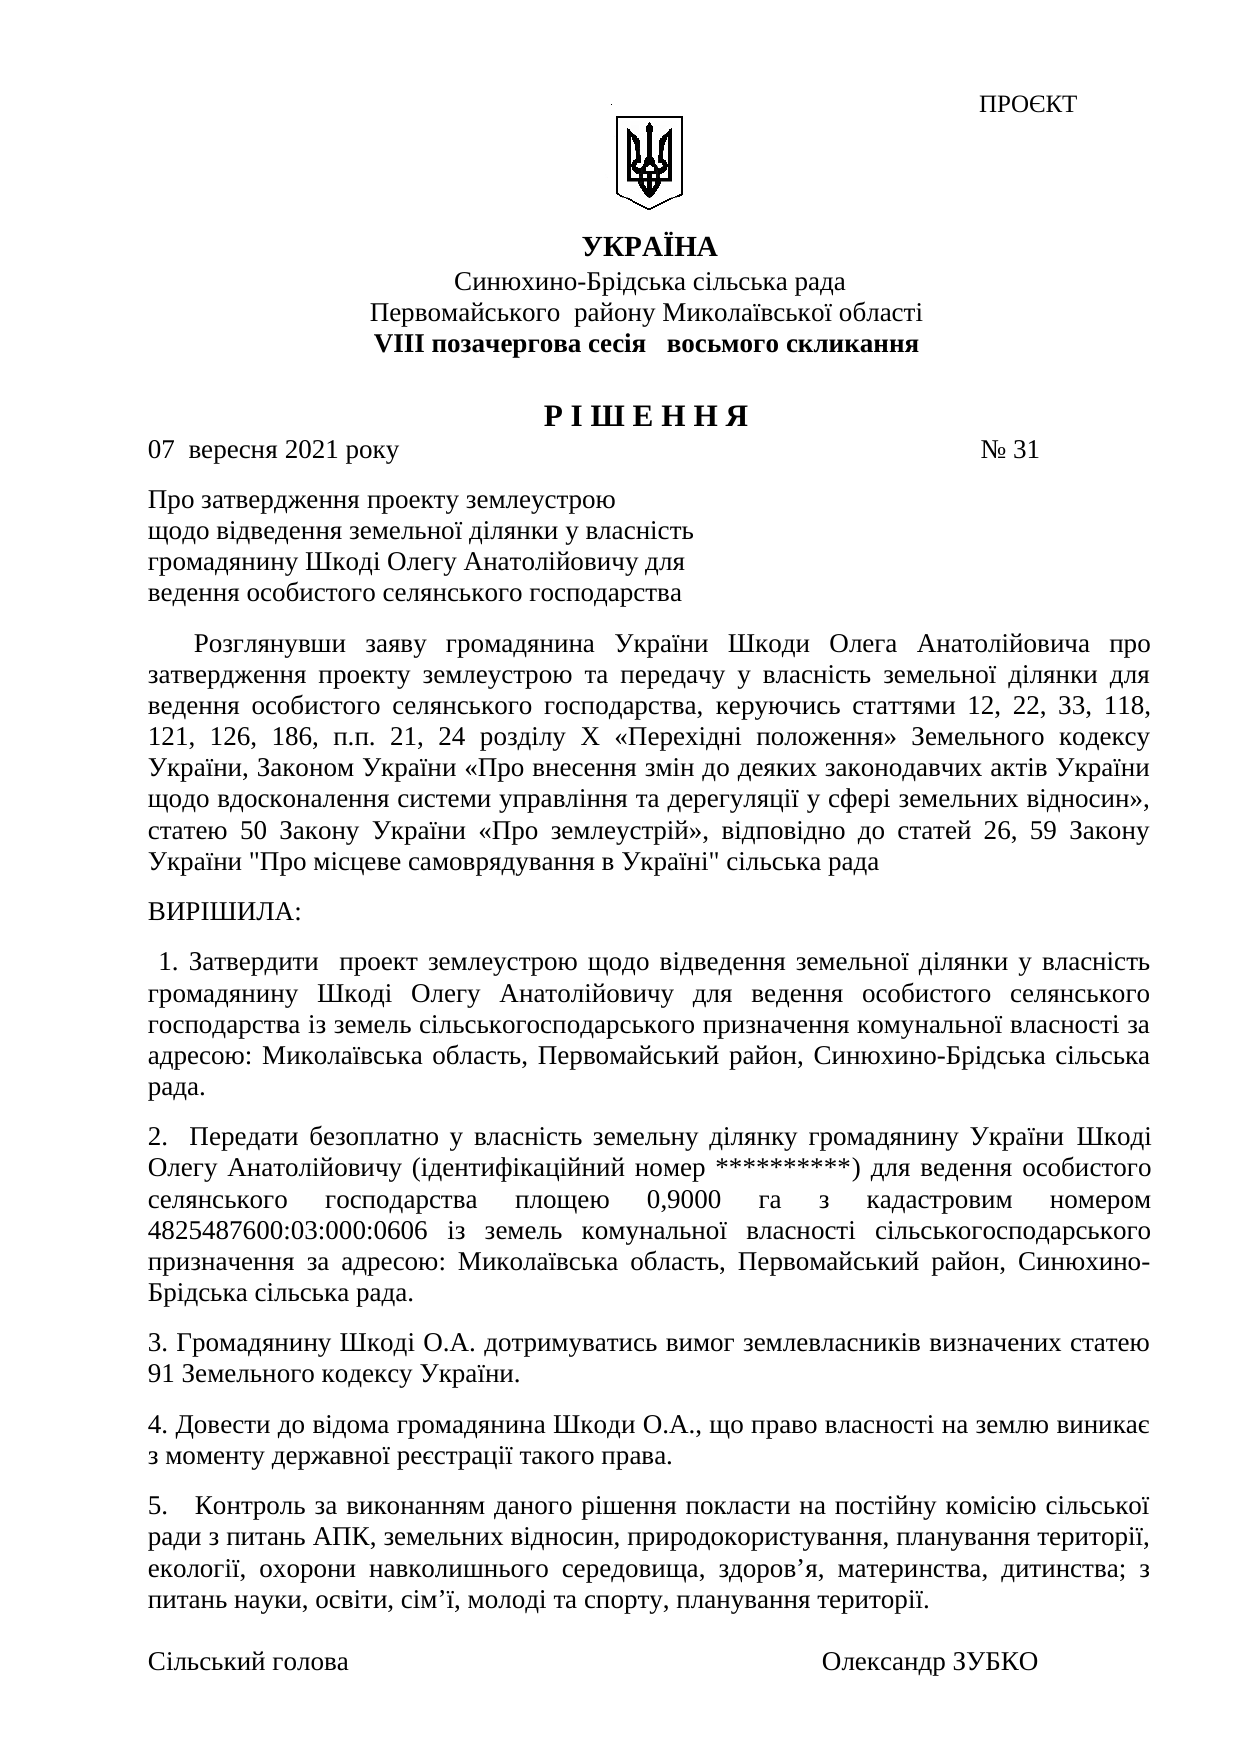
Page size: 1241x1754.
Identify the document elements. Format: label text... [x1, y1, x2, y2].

text 3. Громадянину Шкоді О.А. дотримуватись вимог землевласників визначених статею 91 Земельного кодексу України. [148, 1326, 1152, 1389]
text Р І Ш Е Н Н Я [148, 397, 1152, 433]
text ПРОЄКТ УКРАЇНА [148, 89, 1152, 263]
text 07 вересня 2021 року № 31 [148, 433, 1152, 464]
text Первомайського району Миколаївської області [148, 296, 1152, 327]
text ВИРІШИЛА: [148, 895, 1152, 926]
text Розглянувши заяву громадянина України Шкоди Олега Анатолійовича про затвердження проекту землеустрою та передачу у власність земельної ділянки для ведення особистого селянського господарства, керуючись статтями 12, 22, 33, 118, 121, 126, 186, п.п. 21, 24 розділу Х «Перехідні положення» Земельного кодексу України, Законом України «Про внесення змін до деяких законодавчих актів України щодо вдосконалення системи управління та дерегуляції у сфері земельних відносин», статею 50 Закону України «Про землеустрій», відповідно до статей 26, 59 Закону України "Про місцеве самоврядування в Україні" сільська рада [148, 627, 1152, 876]
text 5. Контроль за виконанням даного рішення покласти на постійну комісію сільської ради з питань АПК, земельних відносин, природокористування, планування території, екології, охорони навколишнього середовища, здоров’я, материнства, дитинства; з питань науки, освіти, сім’ї, молоді та спорту, планування території. [148, 1489, 1152, 1614]
text Сільський голова Олександр ЗУБКО [148, 1645, 1152, 1676]
text VІІІ позачергова сесія восьмого скликання [148, 327, 1152, 358]
picture [592, 88, 705, 229]
text 1. Затвердити проект землеустрою щодо відведення земельної ділянки у власність громадянину Шкоді Олегу Анатолійовичу для ведення особистого селянського господарства із земель сільськогосподарського призначення комунальної власності за адресою: Миколаївська область, Первомайський район, Синюхино-Брідська сільська рада. [148, 946, 1152, 1101]
text щодо відведення земельної ділянки у власність [148, 514, 1152, 545]
text 2. Передати безоплатно у власність земельну ділянку громадянину України Шкоді Олегу Анатолійовичу (ідентифікаційний номер **********) для ведення особистого селянського господарства площею 0,9000 га з кадастровим номером 4825487600:03:000:0606 із земель комунальної власності сільськогосподарського призначення за адресою: Миколаївська область, Первомайський район, Синюхино-Брідська сільська рада. [148, 1120, 1152, 1307]
text ведення особистого селянського господарства [148, 577, 1152, 608]
text громадянину Шкоді Олегу Анатолійовичу для [148, 545, 1152, 577]
text Синюхино-Брідська сільська рада [148, 263, 1152, 296]
text Про затвердження проекту землеустрою [148, 483, 1152, 514]
text 4. Довести до відома громадянина Шкоди О.А., що право власності на землю виникає з моменту державної реєстрації такого права. [148, 1408, 1152, 1470]
